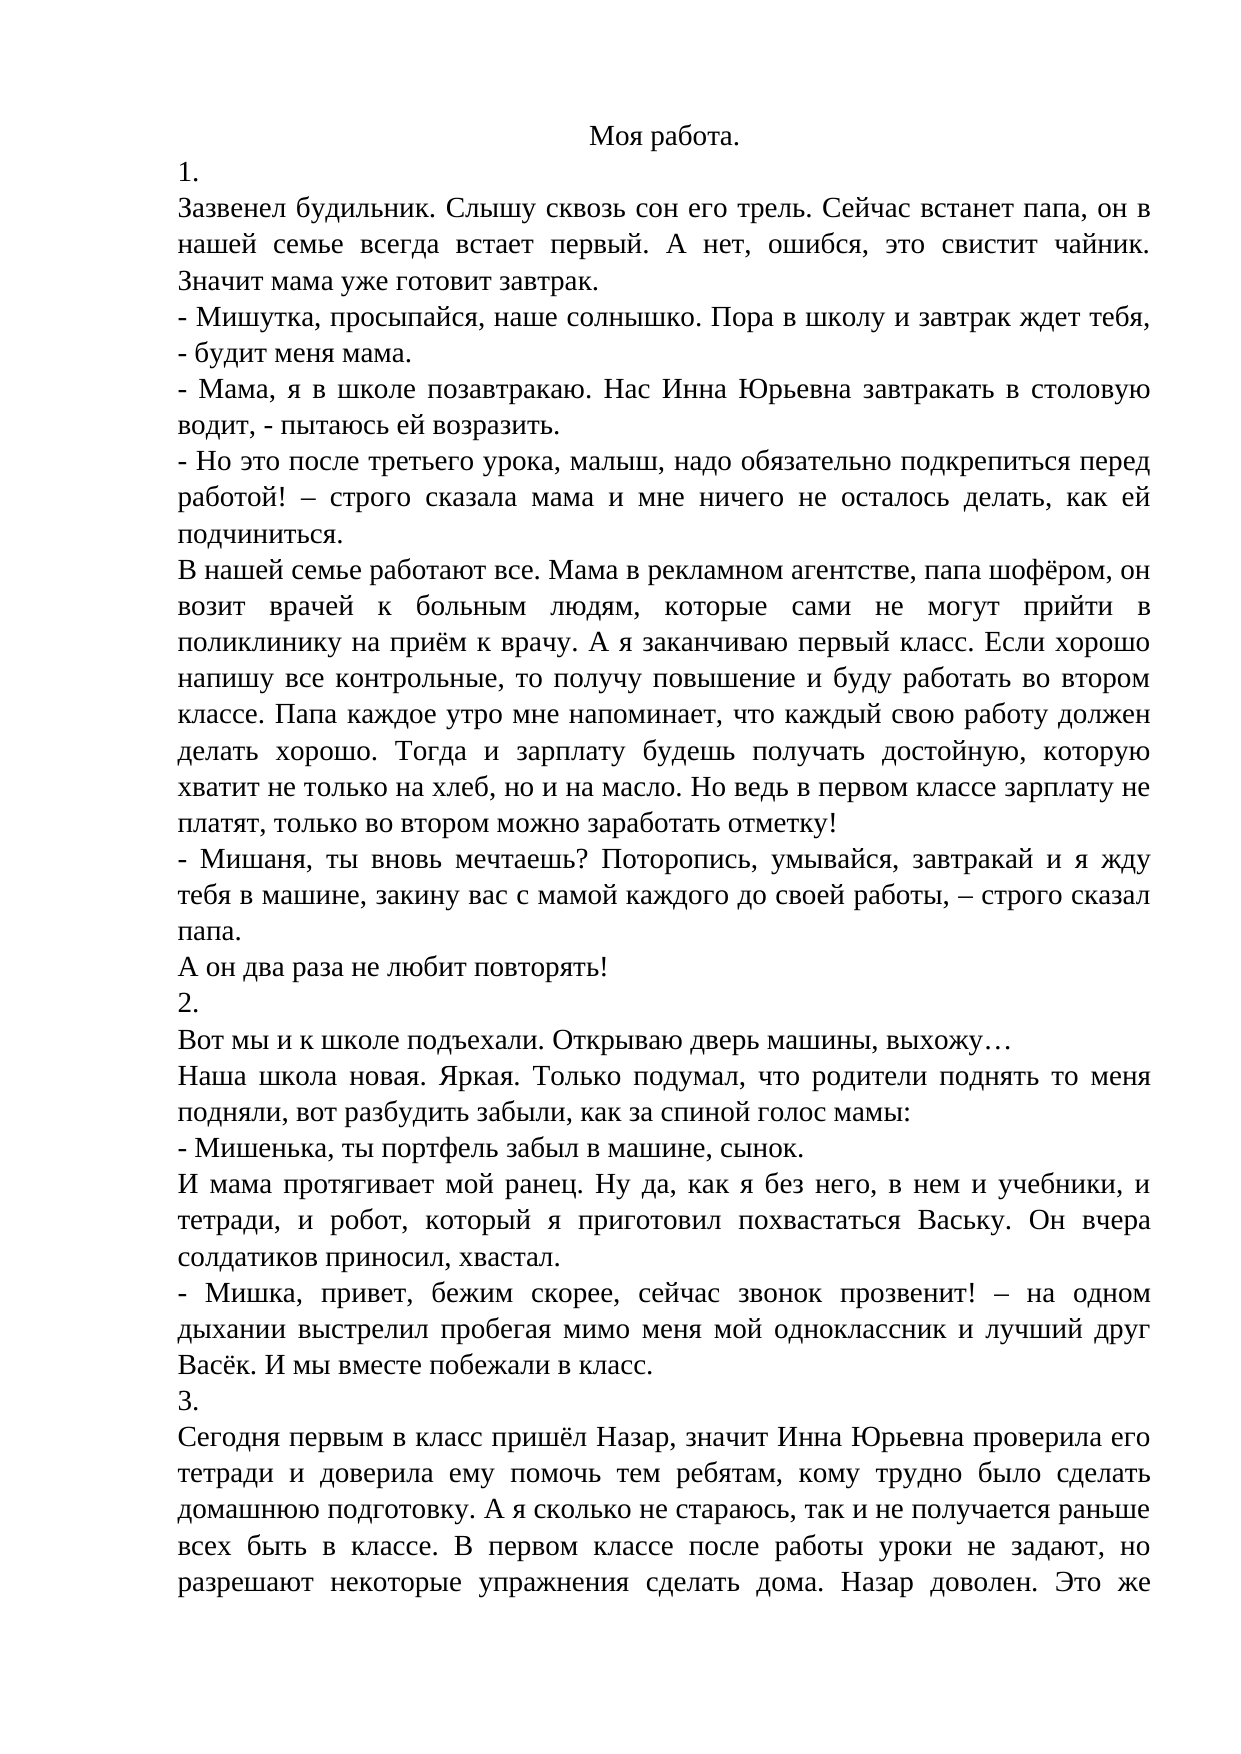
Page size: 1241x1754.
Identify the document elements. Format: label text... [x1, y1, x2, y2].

text Моя работа. [177, 118, 1152, 152]
text - Мишенька, ты портфель забыл в машине, сынок. [177, 1130, 1152, 1164]
text Зазвенел будильник. Слышу сквозь сон его трель. Сейчас встанет папа, он в нашей семье всегда встает первый. А нет, ошибся, это свистит чайник. Значит мама уже готовит завтрак. [177, 190, 1152, 296]
text 2. [177, 986, 1152, 1019]
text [177, 1419, 1152, 1597]
text 3. [177, 1383, 1152, 1417]
text А он два раза не любит повторять! [177, 949, 1152, 983]
text И мама протягивает мой ранец. Ну да, как я без него, в нем и учебники, и тетради, и робот, который я приготовил похвастаться Ваську. Он вчера солдатиков приносил, хвастал. [177, 1166, 1152, 1272]
text Вот мы и к школе подъехали. Открываю дверь машины, выхожу… [177, 1022, 1152, 1055]
text 1. [177, 154, 1152, 188]
text - Но это после третьего урока, малыш, надо обязательно подкрепиться перед работой! – строго сказала мама и мне ничего не осталось делать, как ей подчиниться. [177, 443, 1152, 549]
text - Мишаня, ты вновь мечтаешь? Поторопись, умывайся, завтракай и я жду тебя в машине, закину вас с мамой каждого до своей работы, – строго сказал папа. [177, 841, 1152, 947]
text - Мама, я в школе позавтракаю. Нас Инна Юрьевна завтракать в столовую водит, - пытаюсь ей возразить. [177, 371, 1152, 441]
text - Мишутка, просыпайся, наше солнышко. Пора в школу и завтрак ждет тебя, - будит меня мама. [177, 299, 1152, 368]
text В нашей семье работают все. Мама в рекламном агентстве, папа шофёром, он возит врачей к больным людям, которые сами не могут прийти в поликлинику на приём к врачу. А я заканчиваю первый класс. Если хорошо напишу все контрольные, то получу повышение и буду работать во втором классе. Папа каждое утро мне напоминает, что каждый свою работу должен делать хорошо. Тогда и зарплату будешь получать достойную, которую хватит не только на хлеб, но и на масло. Но ведь в первом классе зарплату не платят, только во втором можно заработать отметку! [177, 552, 1152, 838]
text - Мишка, привет, бежим скорее, сейчас звонок прозвенит! – на одном дыхании выстрелил пробегая мимо меня мой одноклассник и лучший друг Васёк. И мы вместе побежали в класс. [177, 1275, 1152, 1381]
text Наша школа новая. Яркая. Только подумал, что родители поднять то меня подняли, вот разбудить забыли, как за спиной голос мамы: [177, 1058, 1152, 1128]
